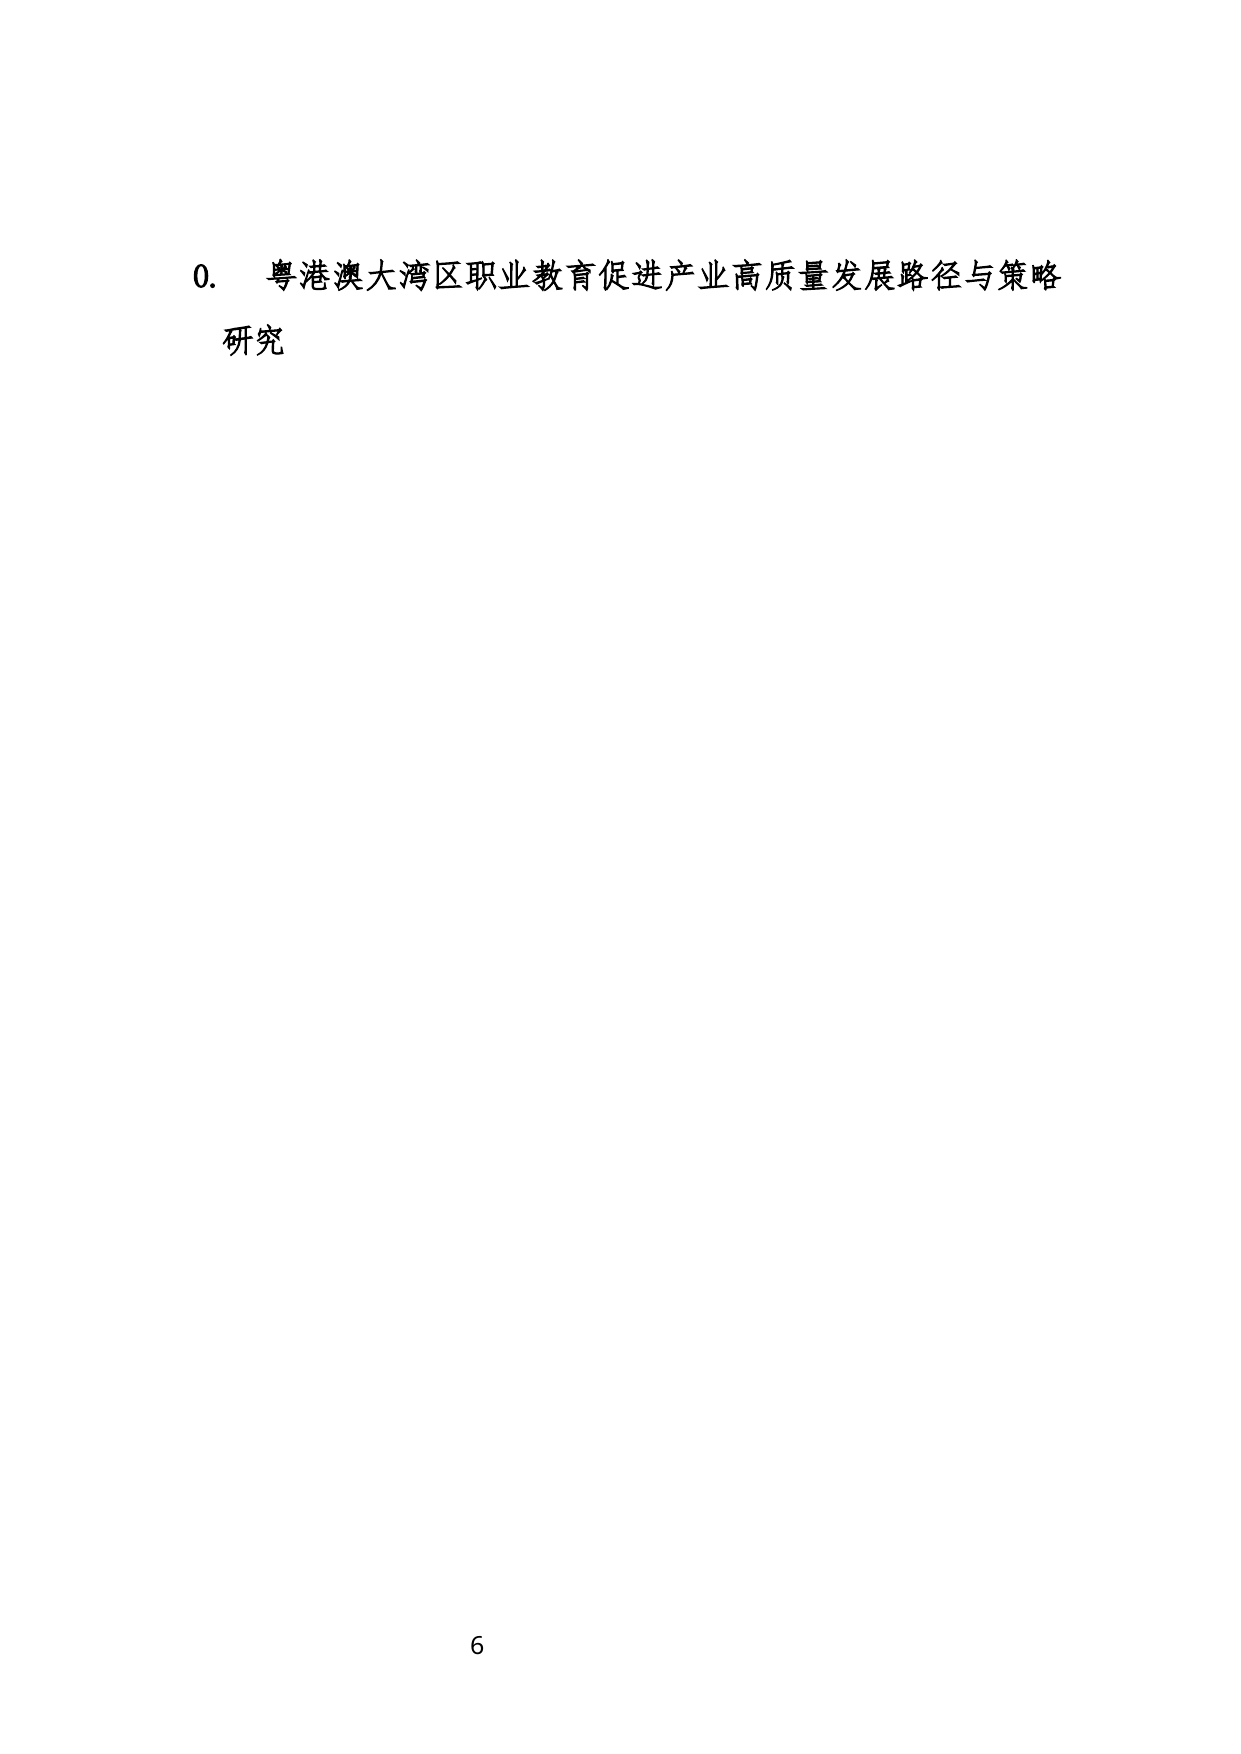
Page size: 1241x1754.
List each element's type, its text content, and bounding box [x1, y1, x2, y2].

list 粤港澳大湾区职业教育促进产业高质量发展路径与策略研究 [177, 240, 1063, 370]
